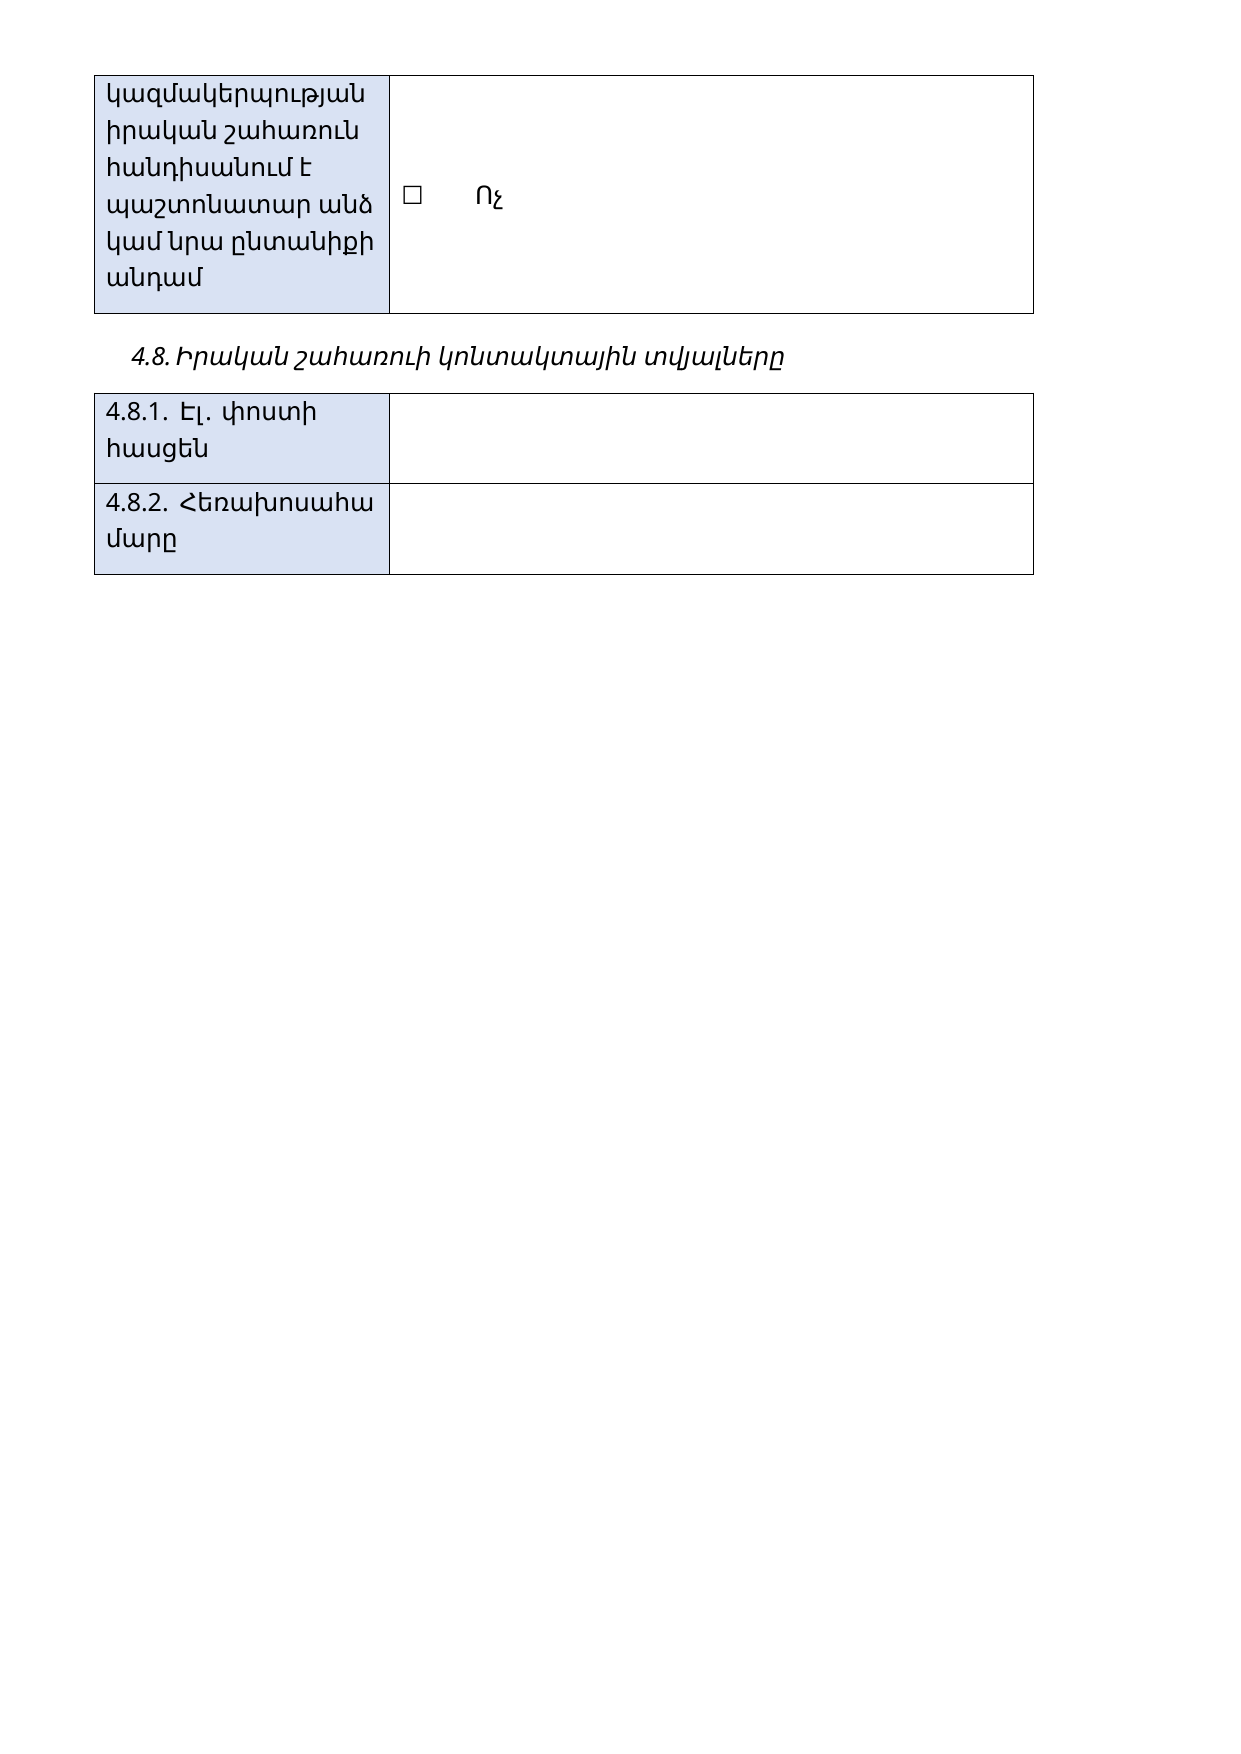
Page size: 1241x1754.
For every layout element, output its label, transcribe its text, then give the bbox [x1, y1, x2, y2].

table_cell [95, 76, 389, 313]
table_cell [390, 484, 1033, 574]
table_header [390, 394, 1033, 483]
table_cell Հեռախոսահամարը [95, 484, 389, 574]
table_cell Այո Ոչ [390, 76, 1033, 313]
table_header Էլ․ փոստի հասցեն [95, 394, 389, 483]
list Իրական շահառուի կոնտակտային տվյալները [131, 339, 1171, 373]
